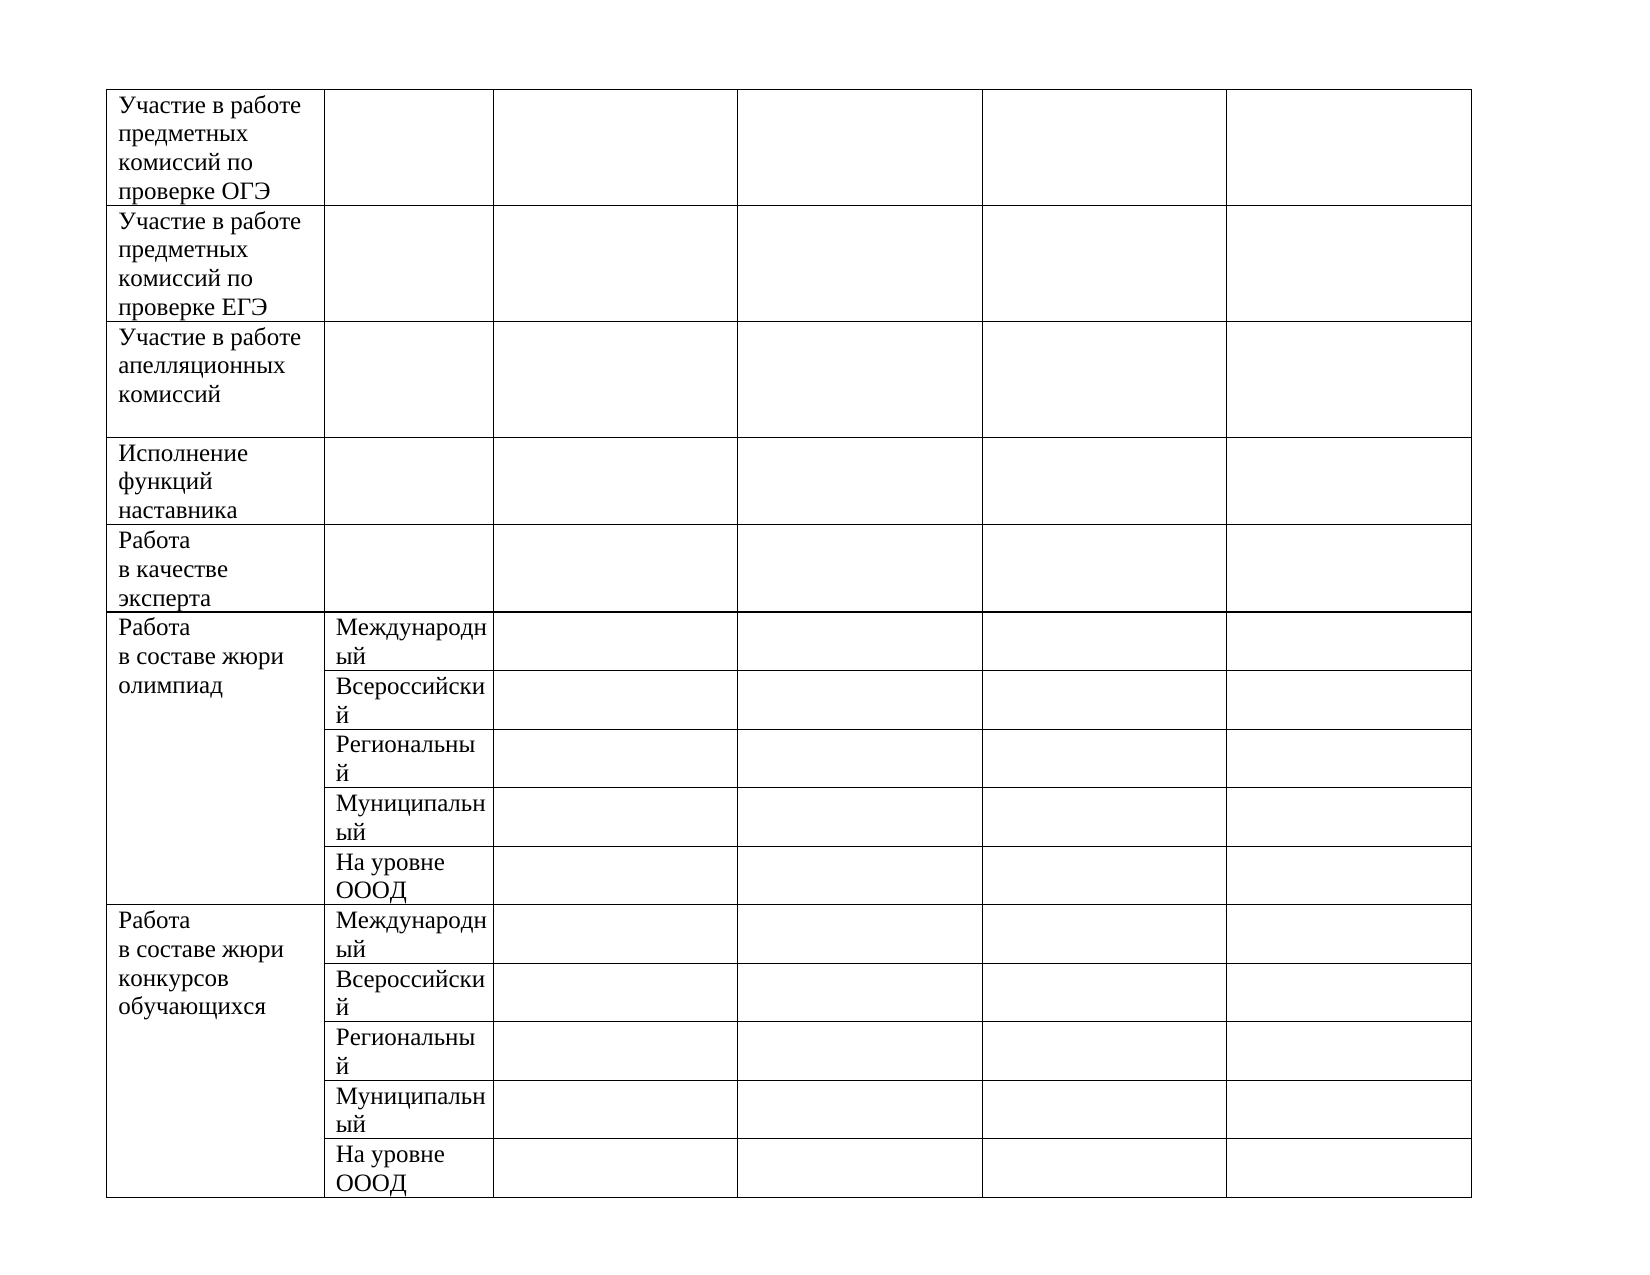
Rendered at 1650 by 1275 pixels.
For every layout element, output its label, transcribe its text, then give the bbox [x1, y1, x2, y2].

table_cell [1227, 671, 1471, 728]
table_cell Муниципальный [325, 1081, 493, 1138]
table_cell Работа в качестве эксперта [107, 525, 324, 611]
table_cell [738, 1022, 982, 1080]
table_cell [325, 438, 493, 524]
table_cell [494, 788, 737, 846]
table_cell [1227, 613, 1471, 670]
table_cell [738, 438, 982, 524]
table_cell [494, 671, 737, 728]
table_cell [983, 90, 1226, 205]
table_cell [738, 730, 982, 787]
table_cell На уровне ОООД [325, 1139, 493, 1197]
table_cell [494, 322, 737, 437]
table_cell [983, 613, 1226, 670]
table_cell Участие в работе предметных комиссий по проверке ЕГЭ [107, 206, 324, 321]
table_cell [983, 964, 1226, 1021]
table_cell Муниципальный [325, 788, 493, 846]
table_cell Международный [325, 613, 493, 670]
table_cell [738, 90, 982, 205]
table_cell [983, 206, 1226, 321]
table_cell [983, 671, 1226, 728]
table_cell [738, 964, 982, 1021]
table_cell [983, 788, 1226, 846]
table_cell [1227, 847, 1471, 904]
table_cell [1227, 1081, 1471, 1138]
table_cell Всероссийский [325, 964, 493, 1021]
table_cell Региональный [325, 730, 493, 787]
table_cell [325, 206, 493, 321]
table_cell Работа в составе жюри конкурсов обучающихся [107, 905, 324, 1197]
table_cell [1227, 1139, 1471, 1197]
table_cell [983, 525, 1226, 611]
table_cell [738, 1139, 982, 1197]
table_cell [983, 905, 1226, 963]
table_cell [494, 90, 737, 205]
table_cell Участие в работе апелляционных комиссий [107, 322, 324, 437]
table_cell [1227, 788, 1471, 846]
table_cell [738, 905, 982, 963]
table_cell [738, 847, 982, 904]
table_cell Исполнение функций наставника [107, 438, 324, 524]
table_cell [1227, 322, 1471, 437]
table_cell [1227, 1022, 1471, 1080]
table_cell [494, 1081, 737, 1138]
table_cell [1227, 730, 1471, 787]
table_cell [983, 438, 1226, 524]
table_cell [738, 525, 982, 611]
table_cell [983, 1139, 1226, 1197]
table_cell [1227, 206, 1471, 321]
table_cell [738, 613, 982, 670]
table_cell [494, 730, 737, 787]
table_cell [983, 1022, 1226, 1080]
table_cell [325, 322, 493, 437]
table_cell [494, 613, 737, 670]
table_cell Региональный [325, 1022, 493, 1080]
table_cell [983, 847, 1226, 904]
table_cell [494, 847, 737, 904]
table_cell [494, 525, 737, 611]
table_cell [494, 964, 737, 1021]
table_cell [1227, 964, 1471, 1021]
table_cell [1227, 438, 1471, 524]
table_cell [1227, 90, 1471, 205]
table_cell [325, 90, 493, 205]
table_cell На уровне ОООД [325, 847, 493, 904]
table_cell [494, 438, 737, 524]
table_cell [738, 671, 982, 728]
table_cell [494, 905, 737, 963]
table_cell Работа в составе жюри олимпиад [107, 613, 324, 904]
table_cell [738, 206, 982, 321]
table_cell [1227, 525, 1471, 611]
table_cell Всероссийский [325, 671, 493, 728]
table_cell [738, 788, 982, 846]
table_cell [738, 322, 982, 437]
table_cell [325, 525, 493, 611]
table_cell [983, 322, 1226, 437]
table_cell [738, 1081, 982, 1138]
table_cell [983, 730, 1226, 787]
table_cell Участие в работе предметных комиссий по проверке ОГЭ [107, 90, 324, 205]
table_cell [1227, 905, 1471, 963]
table_cell [494, 1139, 737, 1197]
table_cell Международный [325, 905, 493, 963]
table_cell [494, 1022, 737, 1080]
table_cell [494, 206, 737, 321]
table_cell [983, 1081, 1226, 1138]
